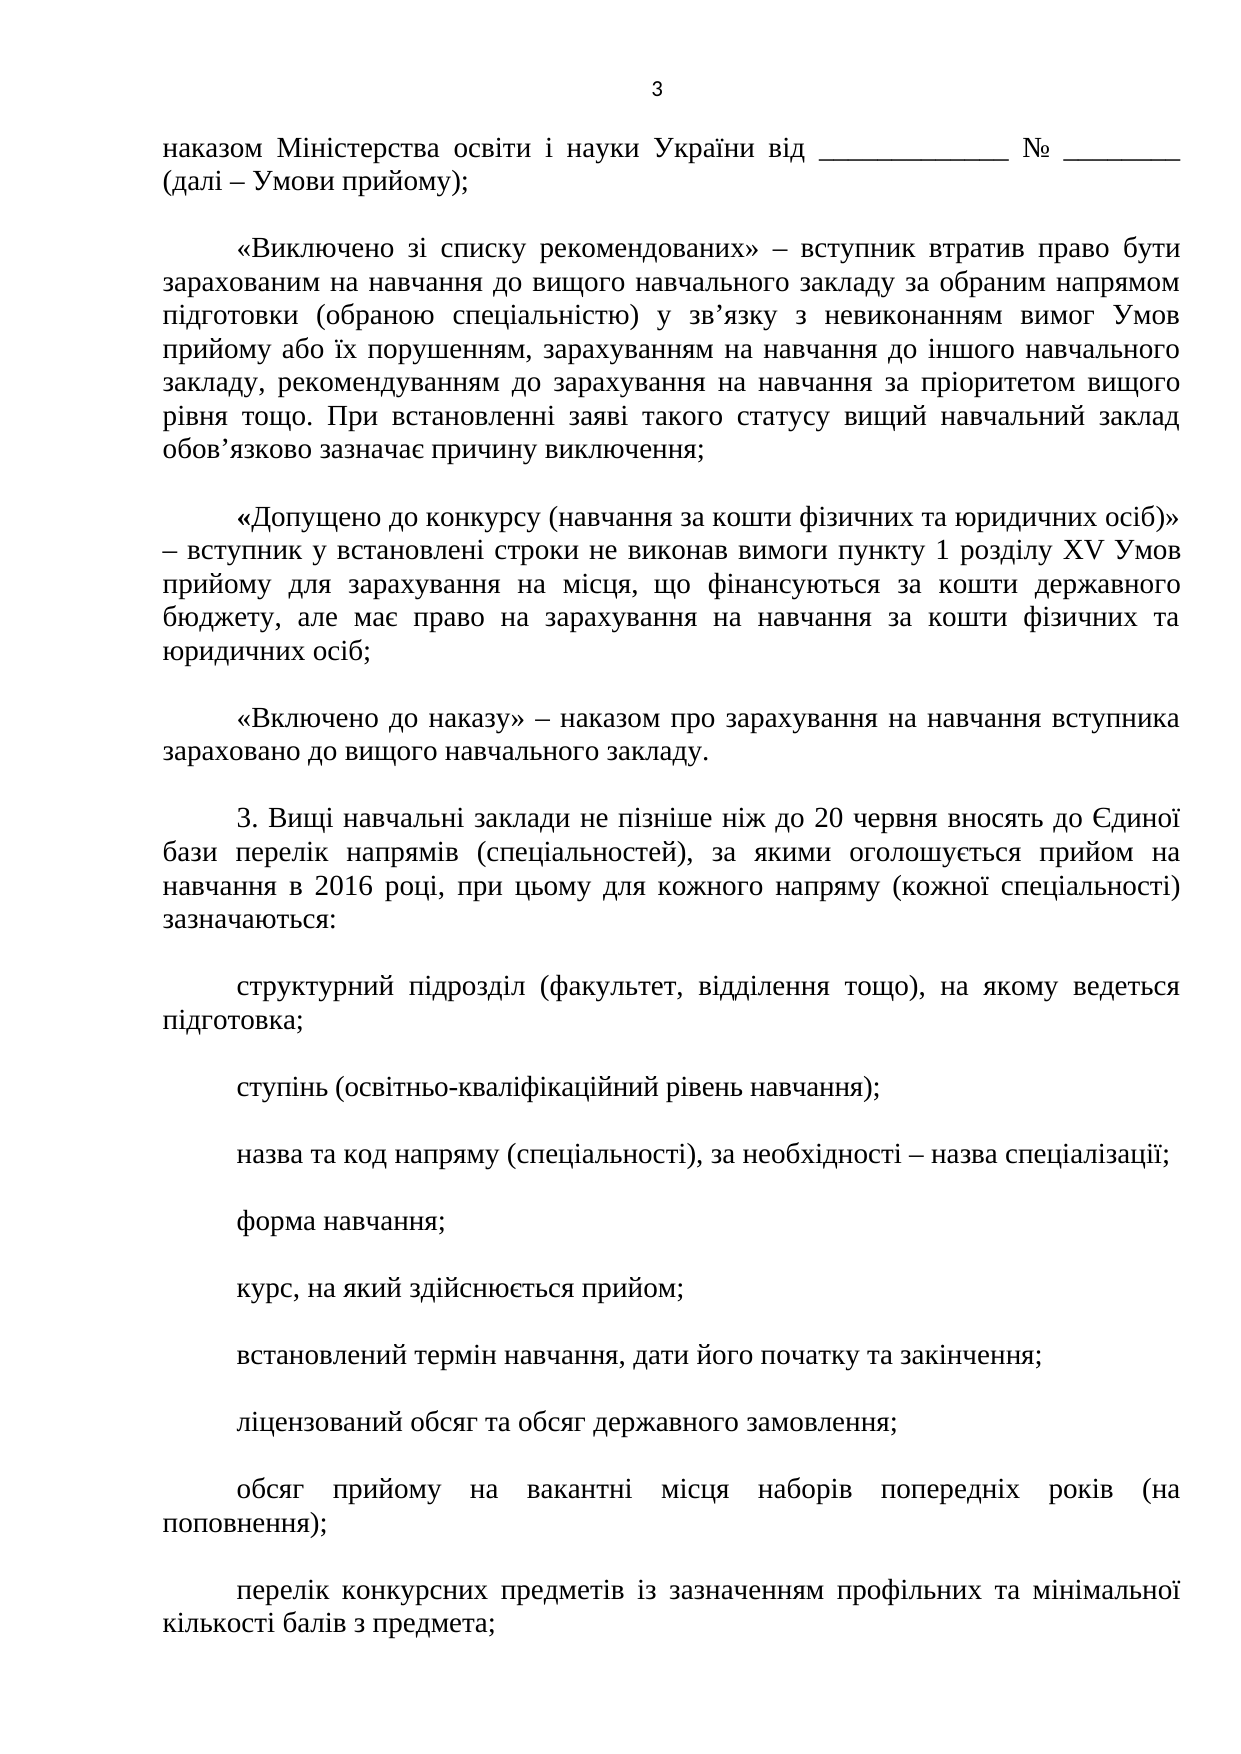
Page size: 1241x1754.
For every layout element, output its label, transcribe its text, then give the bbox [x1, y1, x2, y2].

text «Виключено зі списку рекомендованих» – вступник втратив право бути зарахованим на навчання до вищого навчального закладу за обраним напрямом підготовки (обраною спеціальністю) у зв’язку з невиконанням вимог Умов прийому або їх порушенням, зарахуванням на навчання до іншого навчального закладу, рекомендуванням до зарахування на навчання за пріоритетом вищого рівня тощо. При встановленні заяві такого статусу вищий навчальний заклад обов’язково зазначає причину виключення; [162, 230, 1181, 465]
text ліцензований обсяг та обсяг державного замовлення; [162, 1404, 1181, 1438]
text «Включено до наказу» – наказом про зарахування на навчання вступника зараховано до вищого навчального закладу. [162, 700, 1181, 767]
text курс, на який здійснюється прийом; [162, 1270, 1181, 1304]
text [162, 130, 1181, 197]
text перелік конкурсних предметів із зазначенням профільних та мінімальної кількості балів з предмета; [162, 1572, 1181, 1639]
text структурний підрозділ (факультет, відділення тощо), на якому ведеться підготовка; [162, 968, 1181, 1035]
text ступінь (освітньо-кваліфікаційний рівень навчання); [162, 1069, 1181, 1102]
text назва та код напряму (спеціальності), за необхідності – назва спеціалізації; [162, 1136, 1181, 1169]
text встановлений термін навчання, дати його початку та закінчення; [162, 1337, 1181, 1371]
text обсяг прийому на вакантні місця наборів попередніх років (на поповнення); [162, 1471, 1181, 1538]
text «Допущено до конкурсу (навчання за кошти фізичних та юридичних осіб)» – вступник у встановлені строки не виконав вимоги пункту 1 розділу XV Умов прийому для зарахування на місця, що фінансуються за кошти державного бюджету, але має право на зарахування на навчання за кошти фізичних та юридичних осіб; [162, 499, 1181, 666]
text 3. Вищі навчальні заклади не пізніше ніж до 20 червня вносять до Єдиної бази перелік напрямів (спеціальностей), за якими оголошується прийом на навчання в 2016 році, при цьому для кожного напряму (кожної спеціальності) зазначаються: [162, 801, 1181, 935]
text форма навчання; [162, 1203, 1181, 1237]
